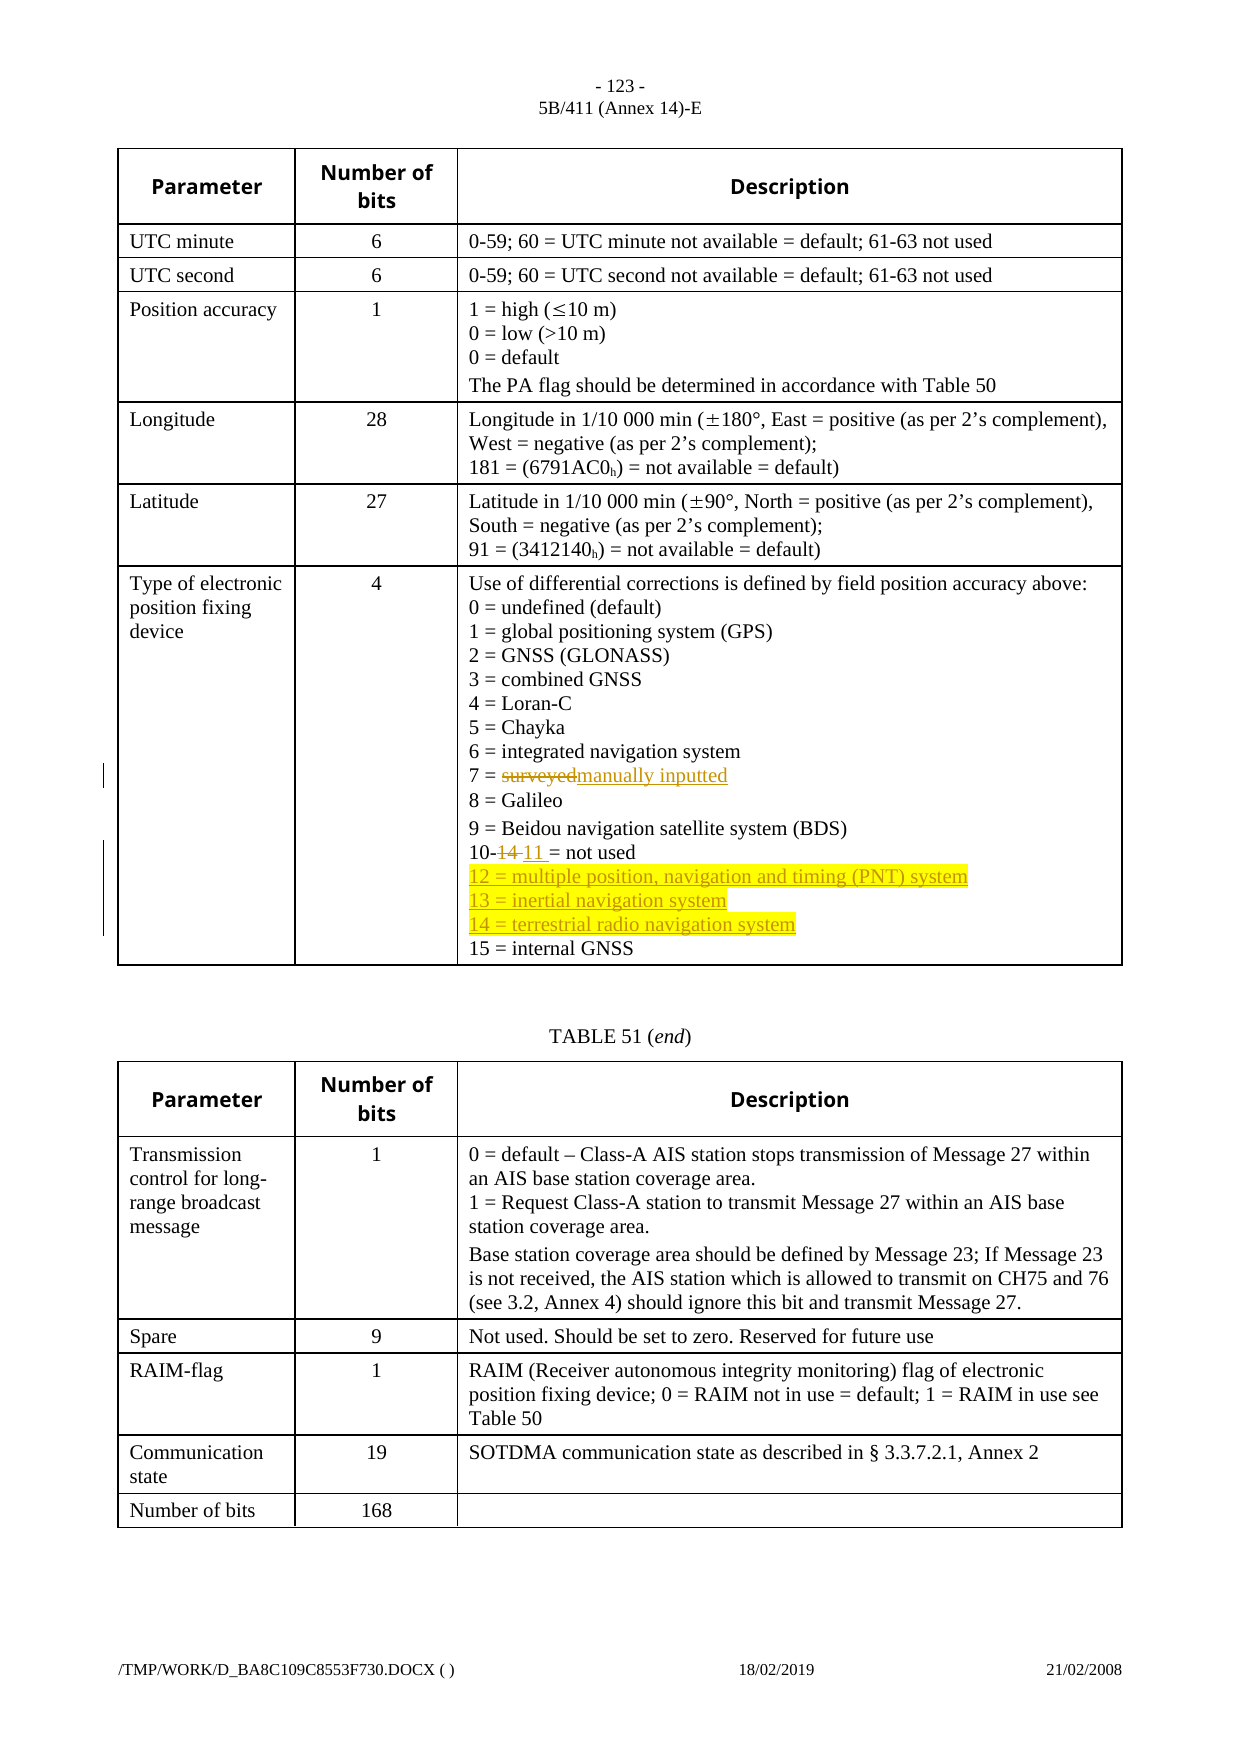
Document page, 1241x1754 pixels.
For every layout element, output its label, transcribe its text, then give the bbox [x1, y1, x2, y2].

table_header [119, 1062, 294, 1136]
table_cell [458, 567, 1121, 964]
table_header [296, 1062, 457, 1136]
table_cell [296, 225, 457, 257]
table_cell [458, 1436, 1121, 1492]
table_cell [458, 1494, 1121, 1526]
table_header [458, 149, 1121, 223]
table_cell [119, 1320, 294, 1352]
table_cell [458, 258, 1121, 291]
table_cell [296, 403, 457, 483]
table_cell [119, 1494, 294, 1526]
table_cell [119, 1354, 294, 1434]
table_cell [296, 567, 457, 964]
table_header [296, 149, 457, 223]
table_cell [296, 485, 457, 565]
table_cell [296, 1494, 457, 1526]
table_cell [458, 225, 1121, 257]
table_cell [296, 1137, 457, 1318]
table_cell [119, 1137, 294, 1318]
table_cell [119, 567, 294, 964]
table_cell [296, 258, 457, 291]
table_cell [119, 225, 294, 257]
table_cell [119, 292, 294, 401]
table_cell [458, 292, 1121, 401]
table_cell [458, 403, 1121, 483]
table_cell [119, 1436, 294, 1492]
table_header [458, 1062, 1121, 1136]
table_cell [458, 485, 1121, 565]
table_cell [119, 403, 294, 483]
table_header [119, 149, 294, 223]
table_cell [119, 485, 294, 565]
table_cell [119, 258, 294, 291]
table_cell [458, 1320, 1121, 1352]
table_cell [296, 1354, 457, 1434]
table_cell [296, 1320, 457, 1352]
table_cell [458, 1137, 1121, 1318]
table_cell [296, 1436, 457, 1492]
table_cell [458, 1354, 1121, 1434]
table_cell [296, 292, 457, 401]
text TABLE 51 (end) [118, 1024, 1122, 1048]
